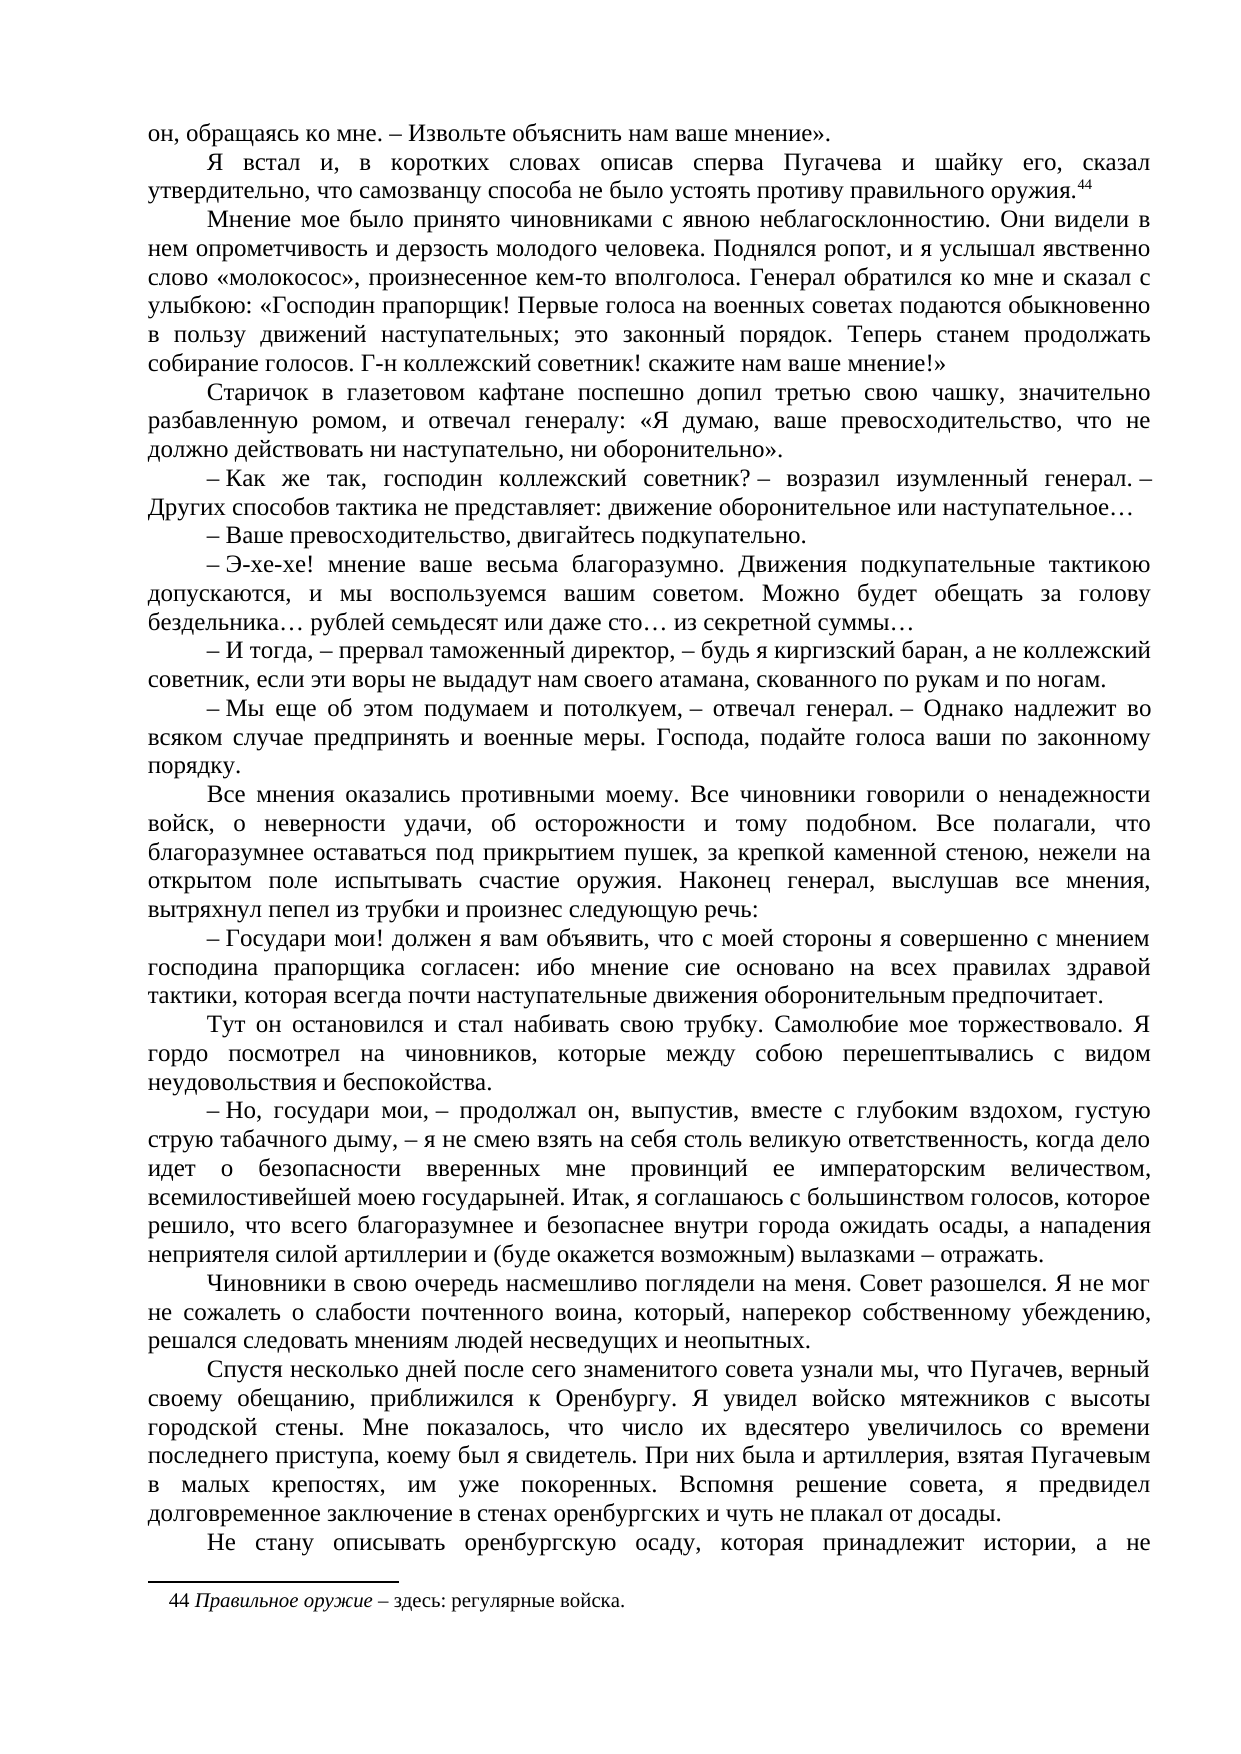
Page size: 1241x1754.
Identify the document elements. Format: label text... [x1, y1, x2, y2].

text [148, 118, 1152, 147]
text Все мнения оказались противными моему. Все чиновники говорили о ненадежности войск, о неверности удачи, об осторожности и тому подобном. Все полагали, что благоразумнее оставаться под прикрытием пушек, за крепкой каменной стеною, нежели на открытом поле испытывать счастие оружия. Наконец генерал, выслушав все мнения, вытряхнул пепел из трубки и произнес следующую речь: [148, 779, 1152, 923]
text – Но, государи мои, – продолжал он, выпустив, вместе с глубоким вздохом, густую струю табачного дыму, – я не смею взять на себя столь великую ответственность, когда дело идет о безопасности вверенных мне провинций ее императорским величеством, всемилостивейшей моею государыней. Итак, я соглашаюсь с большинством голосов, которое решило, что всего благоразумнее и безопаснее внутри города ожидать осады, а нападения неприятеля силой артиллерии и (буде окажется возможным) вылазками – отражать. [148, 1096, 1152, 1268]
text – Государи мои! должен я вам объявить, что с моей стороны я совершенно с мнением господина прапорщика согласен: ибо мнение сие основано на всех правилах здравой тактики, которая всегда почти наступательные движения оборонительным предпочитает. [148, 923, 1152, 1009]
text – Мы еще об этом подумаем и потолкуем, – отвечал генерал. – Однако надлежит во всяком случае предпринять и военные меры. Господа, подайте голоса ваши по законному порядку. [148, 693, 1152, 779]
text Старичок в глазетовом кафтане поспешно допил третью свою чашку, значительно разбавленную ромом, и отвечал генералу: «Я думаю, ваше превосходительство, что не должно действовать ни наступательно, ни оборонительно». [148, 377, 1152, 463]
text Мнение мое было принято чиновниками с явною неблагосклонностию. Они видели в нем опрометчивость и дерзость молодого человека. Поднялся ропот, и я услышал явственно слово «молокосос», произнесенное кем-то вполголоса. Генерал обратился ко мне и сказал с улыбкою: «Господин прапорщик! Первые голоса на военных советах подаются обыкновенно в пользу движений наступательных; это законный порядок. Теперь станем продолжать собирание голосов. Г-н коллежский советник! скажите нам ваше мнение!» [148, 204, 1152, 377]
text Тут он остановился и стал набивать свою трубку. Самолюбие мое торжествовало. Я гордо посмотрел на чиновников, которые между собою перешептывались с видом неудовольствия и беспокойства. [148, 1009, 1152, 1096]
text Чиновники в свою очередь насмешливо поглядели на меня. Совет разошелся. Я не мог не сожалеть о слабости почтенного воина, который, наперекор собственному убеждению, решался следовать мнениям людей несведущих и неопытных. [148, 1268, 1152, 1354]
text – Э-хе-хе! мнение ваше весьма благоразумно. Движения подкупательные тактикою допускаются, и мы воспользуемся вашим советом. Можно будет обещать за голову бездельника… рублей семьдесят или даже сто… из секретной суммы… [148, 549, 1152, 636]
text Спустя несколько дней после сего знаменитого совета узнали мы, что Пугачев, верный своему обещанию, приближился к Оренбургу. Я увидел войско мятежников с высоты городской стены. Мне показалось, что число их вдесятеро увеличилось со времени последнего приступа, коему был я свидетель. При них была и артиллерия, взятая Пугачевым в малых крепостях, им уже покоренных. Вспомня решение совета, я предвидел долговременное заключение в стенах оренбургских и чуть не плакал от досады. [148, 1354, 1152, 1527]
text – Ваше превосходительство, двигайтесь подкупательно. [148, 521, 1152, 549]
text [148, 1527, 1152, 1556]
text – Как же так, господин коллежский советник? – возразил изумленный генерал. – Других способов тактика не представляет: движение оборонительное или наступательное… [148, 463, 1152, 521]
text – И тогда, – прервал таможенный директор, – будь я киргизский баран, а не коллежский советник, если эти воры не выдадут нам своего атамана, скованного по рукам и по ногам. [148, 636, 1152, 693]
text Я встал и, в коротких словах описав сперва Пугачева и шайку его, сказал утвердительно, что самозванцу способа не было устоять противу правильного оружия. [148, 147, 1152, 204]
